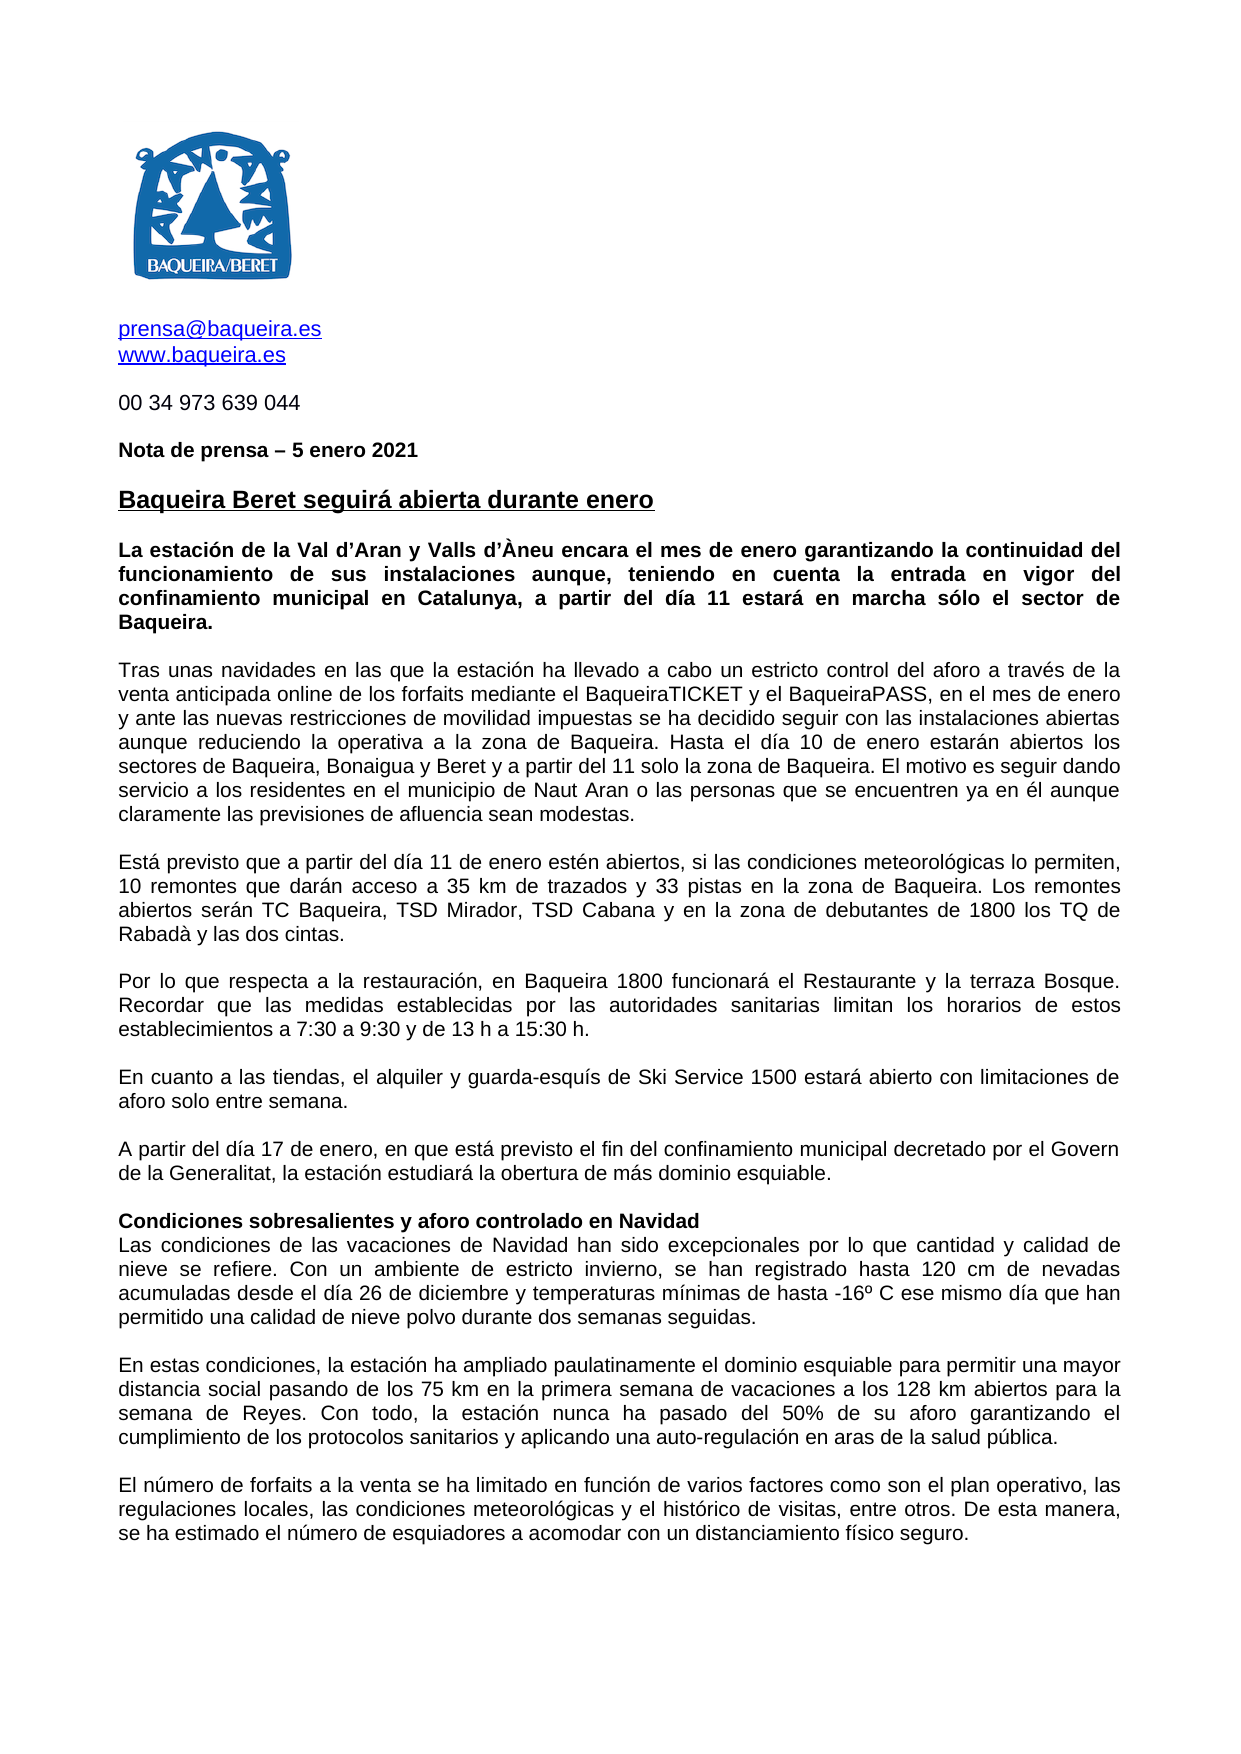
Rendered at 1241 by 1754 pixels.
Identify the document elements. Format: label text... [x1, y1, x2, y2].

text www.baqueira.es [118, 342, 1122, 367]
text Nota de prensa – 5 enero 2021 [118, 437, 1122, 461]
text prensa@baqueira.es [118, 316, 1122, 342]
text El número de forfaits a la venta se ha limitado en función de varios factores como son el plan operativo, las regulaciones locales, las condiciones meteorológicas y el histórico de visitas, entre otros. De esta manera, se ha estimado el número de esquiadores a acomodar con un distanciamiento físico seguro. [118, 1472, 1122, 1544]
text En cuanto a las tiendas, el alquiler y guarda-esquís de Ski Service 1500 estará abierto con limitaciones de aforo solo entre semana. [118, 1065, 1122, 1113]
text Baqueira Beret seguirá abierta durante enero [118, 485, 1122, 514]
text A partir del día 17 de enero, en que está previsto el fin del confinamiento municipal decretado por el Govern de la Generalitat, la estación estudiará la obertura de más dominio esquiable. [118, 1137, 1122, 1185]
text En estas condiciones, la estación ha ampliado paulatinamente el dominio esquiable para permitir una mayor distancia social pasando de los 75 km en la primera semana de vacaciones a los 128 km abiertos para la semana de Reyes. Con todo, la estación nunca ha pasado del 50% de su aforo garantizando el cumplimiento de los protocolos sanitarios y aplicando una auto-regulación en aras de la salud pública. [118, 1353, 1122, 1448]
text Por lo que respecta a la restauración, en Baqueira 1800 funcionará el Restaurante y la terraza Bosque. Recordar que las medidas establecidas por las autoridades sanitarias limitan los horarios de estos establecimientos a 7:30 a 9:30 y de 13 h a 15:30 h. [118, 969, 1122, 1041]
text Tras unas navidades en las que la estación ha llevado a cabo un estricto control del aforo a través de la venta anticipada online de los forfaits mediante el BaqueiraTICKET y el BaqueiraPASS, en el mes de enero y ante las nuevas restricciones de movilidad impuestas se ha decidido seguir con las instalaciones abiertas aunque reduciendo la operativa a la zona de Baqueira. Hasta el día 10 de enero estarán abiertos los sectores de Baqueira, Bonaigua y Beret y a partir del 11 solo la zona de Baqueira. El motivo es seguir dando servicio a los residentes en el municipio de Naut Aran o las personas que se encuentren ya en él aunque claramente las previsiones de afluencia sean modestas. [118, 658, 1122, 826]
picture [123, 121, 300, 286]
text Las condiciones de las vacaciones de Navidad han sido excepcionales por lo que cantidad y calidad de nieve se refiere. Con un ambiente de estricto invierno, se han registrado hasta 120 cm de nevadas acumuladas desde el día 26 de diciembre y temperaturas mínimas de hasta -16º C ese mismo día que han permitido una calidad de nieve polvo durante dos semanas seguidas. [118, 1233, 1122, 1329]
text Condiciones sobresalientes y aforo controlado en Navidad [118, 1209, 1122, 1233]
text 00 34 973 639 044 [118, 389, 1122, 415]
text Está previsto que a partir del día 11 de enero estén abiertos, si las condiciones meteorológicas lo permiten, 10 remontes que darán acceso a 35 km de trazados y 33 pistas en la zona de Baqueira. Los remontes abiertos serán TC Baqueira, TSD Mirador, TSD Cabana y en la zona de debutantes de 1800 los TQ de Rabadà y las dos cintas. [118, 849, 1122, 945]
text La estación de la Val d’Aran y Valls d’Àneu encara el mes de enero garantizando la continuidad del funcionamiento de sus instalaciones aunque, teniendo en cuenta la entrada en vigor del confinamiento municipal en Catalunya, a partir del día 11 estará en marcha sólo el sector de Baqueira. [118, 538, 1122, 634]
